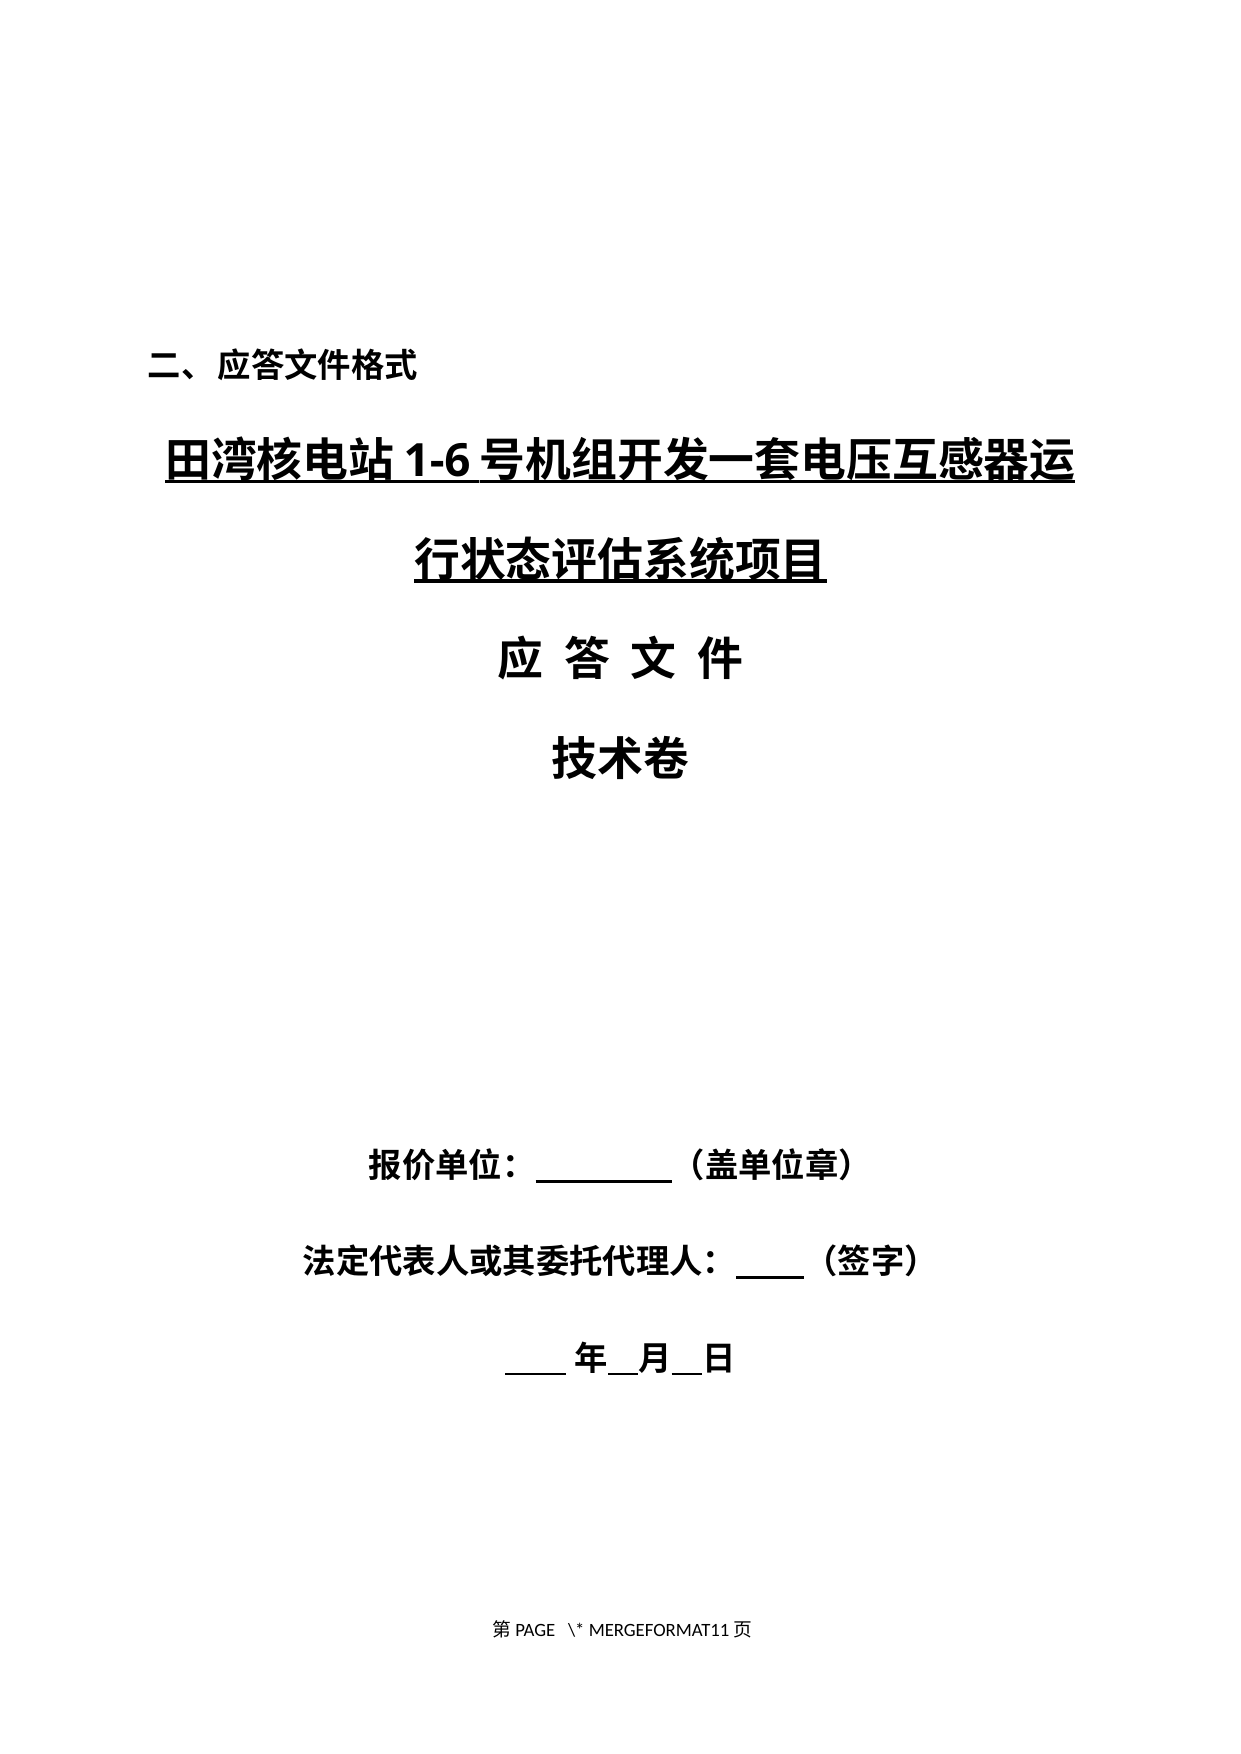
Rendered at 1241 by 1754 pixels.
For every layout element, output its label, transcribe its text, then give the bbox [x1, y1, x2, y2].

subtitle 应答文件格式 [148, 338, 1092, 387]
text 应 答 文 件 [148, 622, 1092, 689]
text 年 月 日 [148, 1332, 1092, 1380]
text 技术卷 [148, 722, 1092, 788]
text 报价单位： （盖单位章） [148, 1139, 1092, 1187]
text 法定代表人或其委托代理人： （签字） [148, 1235, 1092, 1283]
text 田湾核电站1-6号机组开发一套电压互感器运行状态评估系统项目 [148, 423, 1092, 589]
